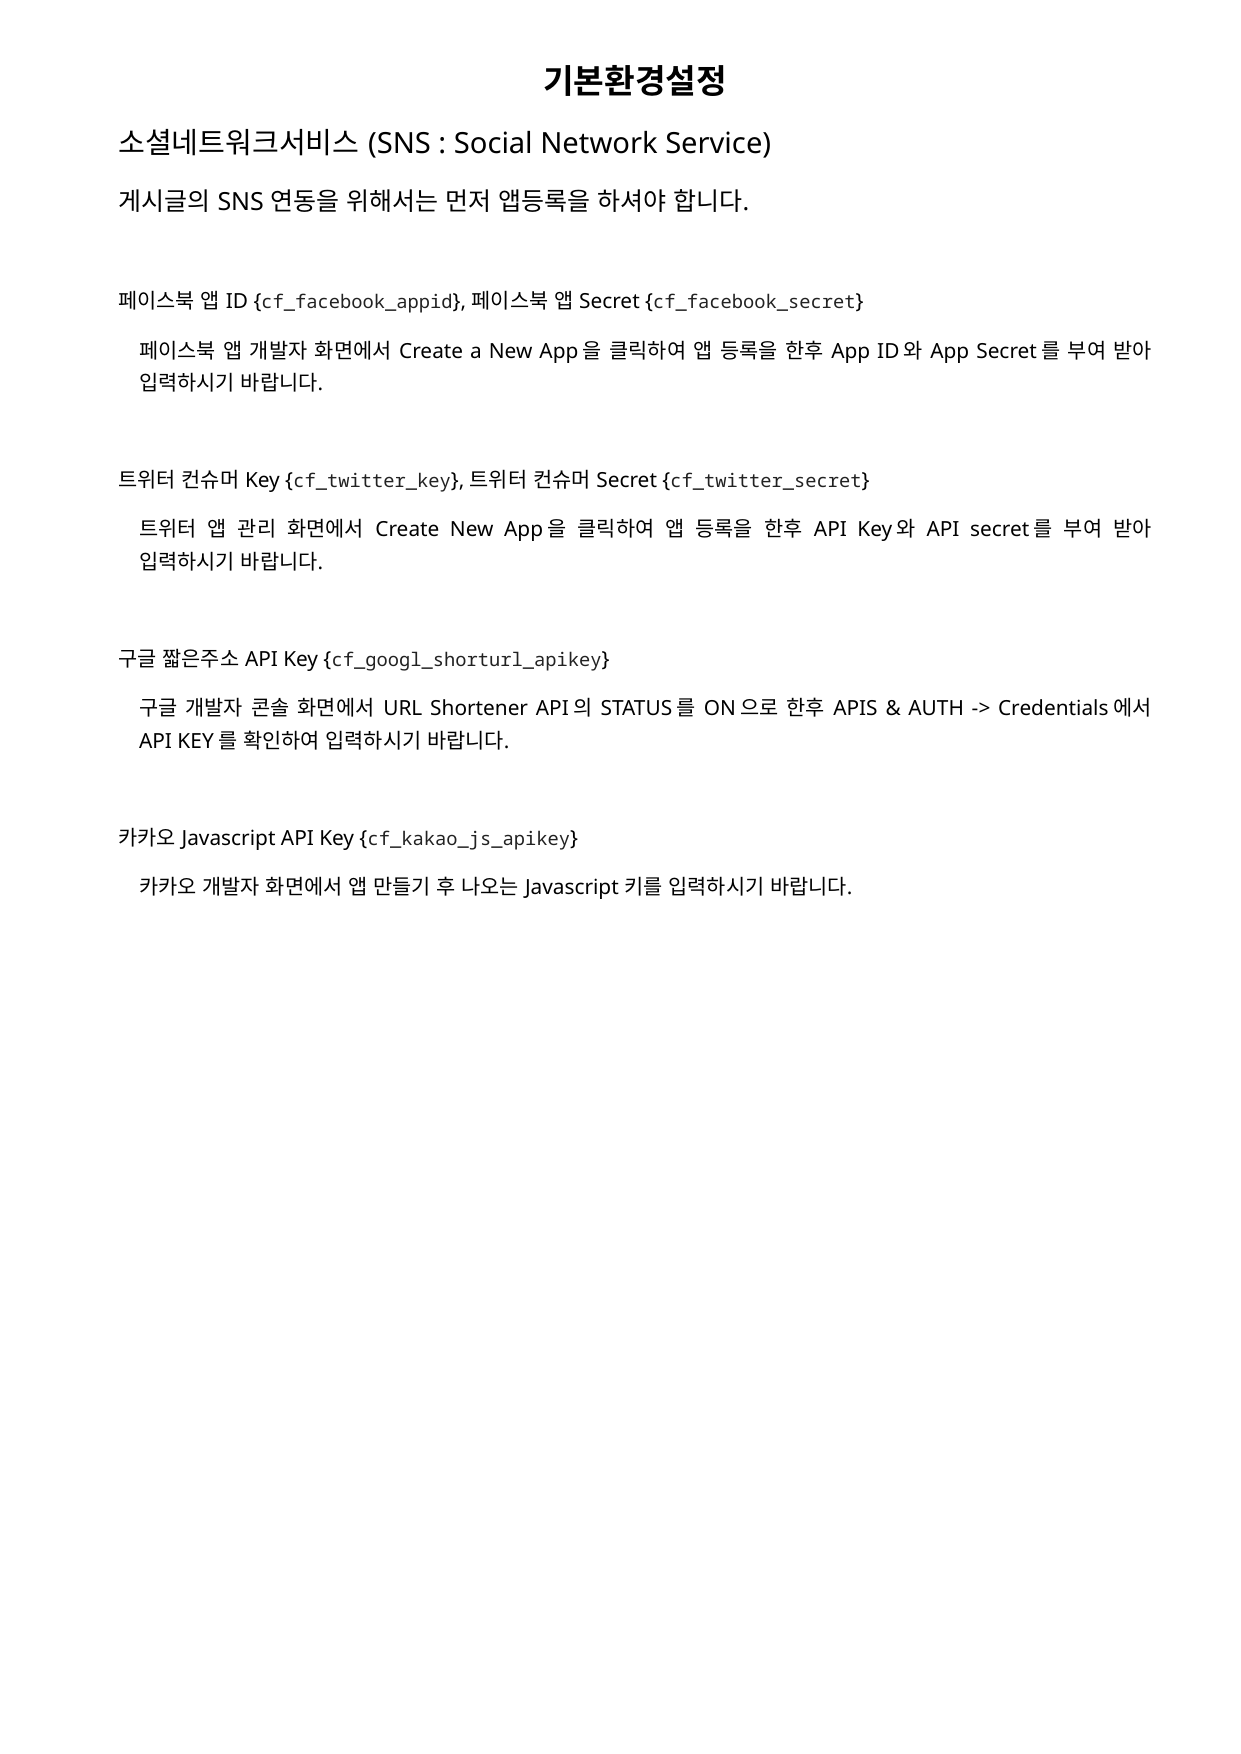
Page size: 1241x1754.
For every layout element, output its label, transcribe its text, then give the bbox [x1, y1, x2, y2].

subtitle 소셜네트워크서비스 (SNS : Social Network Service) [118, 119, 1152, 162]
text 카카오 개발자 화면에서 앱 만들기 후 나오는 Javascript 키를 입력하시기 바랍니다. [139, 870, 1152, 901]
text 구글 짧은주소 API Key {cf_googl_shorturl_apikey} [118, 642, 1152, 672]
text 페이스북 앱 개발자 화면에서 Create a New App을 클릭하여 앱 등록을 한후 App ID와 App Secret를 부여 받아 입력하시기 바랍니다. [139, 334, 1152, 397]
text 페이스북 앱 ID {cf_facebook_appid}, 페이스북 앱 Secret {cf_facebook_secret} [118, 284, 1152, 315]
text 구글 개발자 콘솔 화면에서 URL Shortener API의 STATUS를 ON으로 한후 APIS & AUTH -> Credentials에서 API KEY를 확인하여 입력하시기 바랍니다. [139, 691, 1152, 754]
text 게시글의 SNS 연동을 위해서는 먼저 앱등록을 하셔야 합니다. [118, 182, 1152, 218]
text 카카오 Javascript API Key {cf_kakao_js_apikey} [118, 821, 1152, 851]
text 트위터 컨슈머 Key {cf_twitter_key}, 트위터 컨슈머 Secret {cf_twitter_secret} [118, 463, 1152, 494]
text 트위터 앱 관리 화면에서 Create New App을 클릭하여 앱 등록을 한후 API Key와 API secret를 부여 받아 입력하시기 바랍니다. [139, 513, 1152, 576]
title 기본환경설정 [118, 54, 1152, 103]
